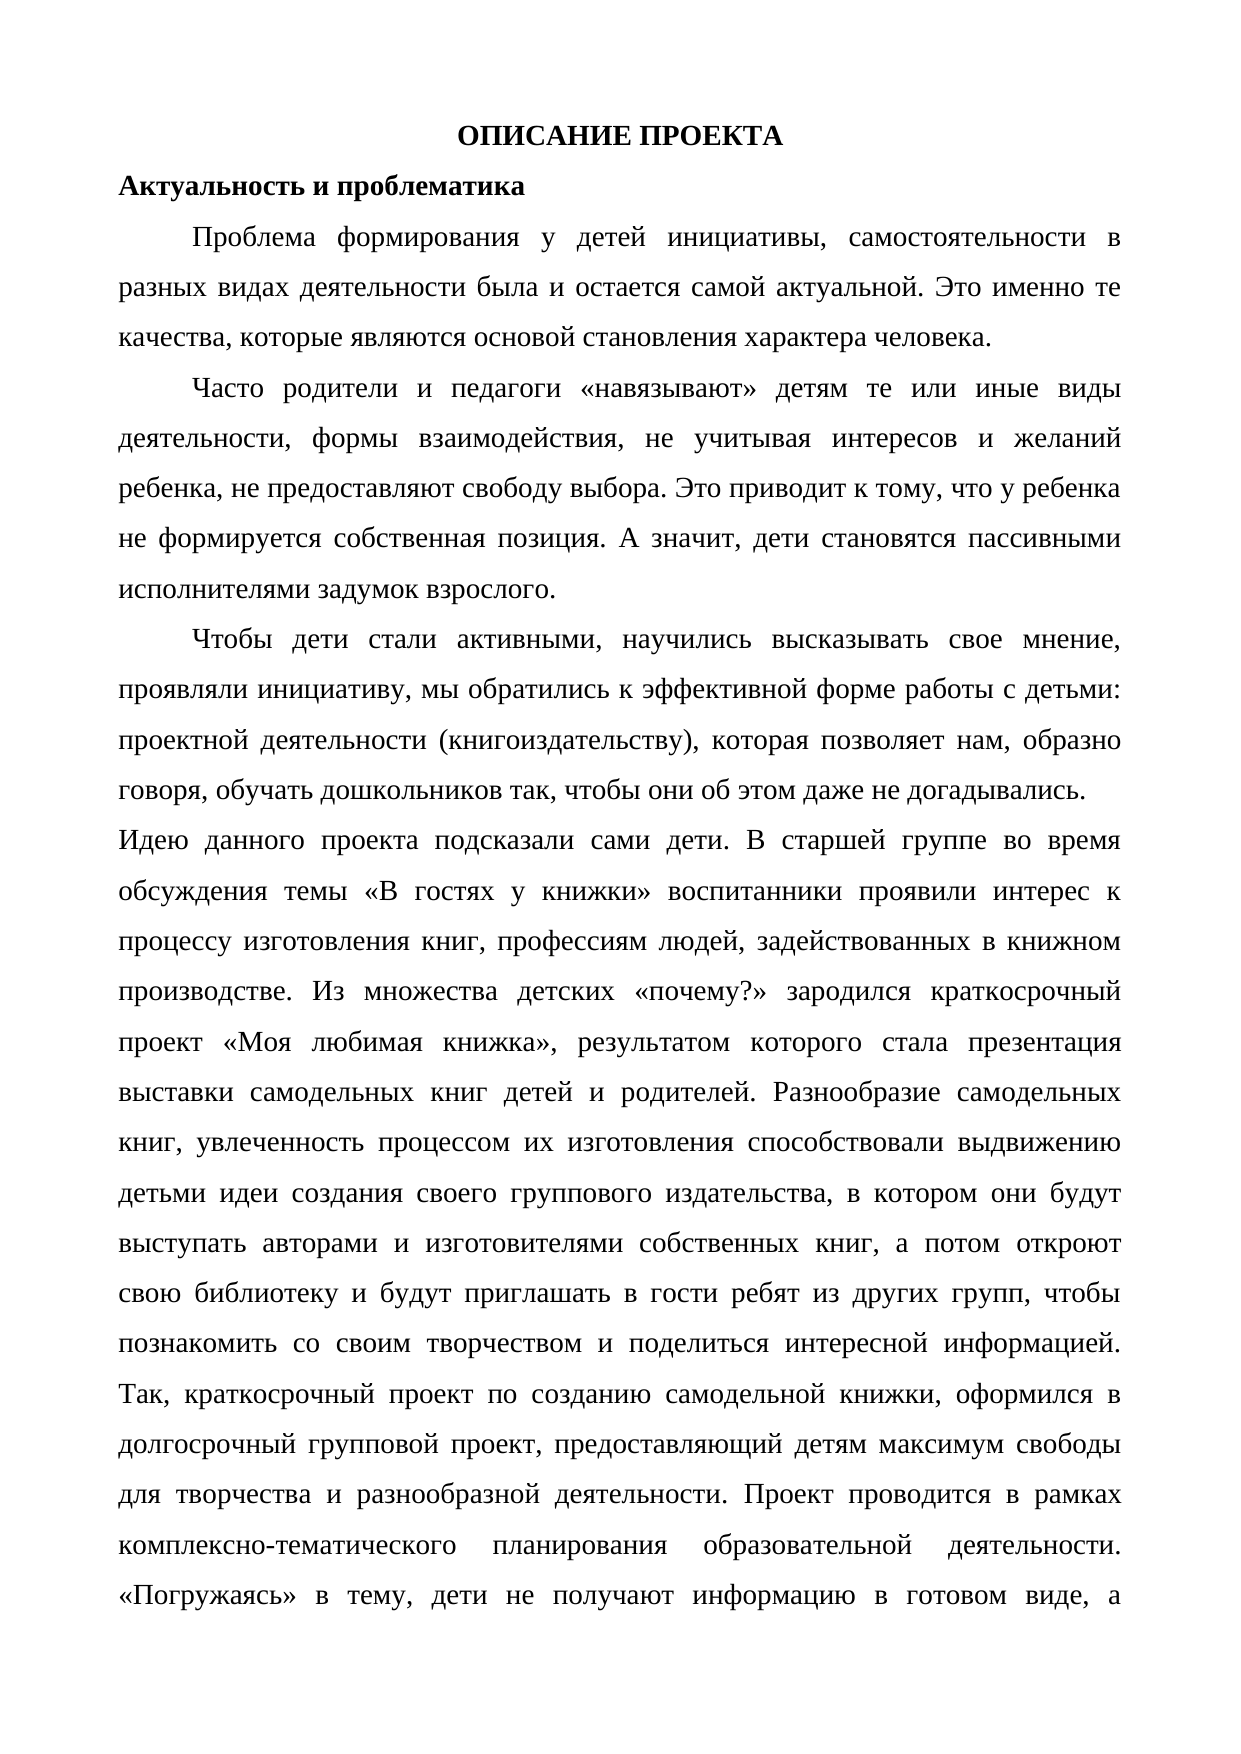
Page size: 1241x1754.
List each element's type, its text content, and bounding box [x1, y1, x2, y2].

text ОПИСАНИЕ ПРОЕКТА [118, 118, 1122, 152]
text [118, 822, 1122, 1611]
text Часто родители и педагоги «навязывают» детям те или иные виды деятельности, формы взаимодействия, не учитывая интересов и желаний ребенка, не предоставляют свободу выбора. Это приводит к тому, что у ребенка не формируется собственная позиция. А значит, дети становятся пассивными исполнителями задумок взрослого. [118, 370, 1122, 604]
text Чтобы дети стали активными, научились высказывать свое мнение, проявляли инициативу, мы обратились к эффективной форме работы с детьми: проектной деятельности (книгоиздательству), которая позволяет нам, образно говоря, обучать дошкольников так, чтобы они об этом даже не догадывались. [118, 621, 1122, 806]
text Актуальность и проблематика [118, 168, 1122, 202]
text Проблема формирования у детей инициативы, самостоятельности в разных видах деятельности была и остается самой актуальной. Это именно те качества, которые являются основой становления характера человека. [118, 219, 1122, 353]
